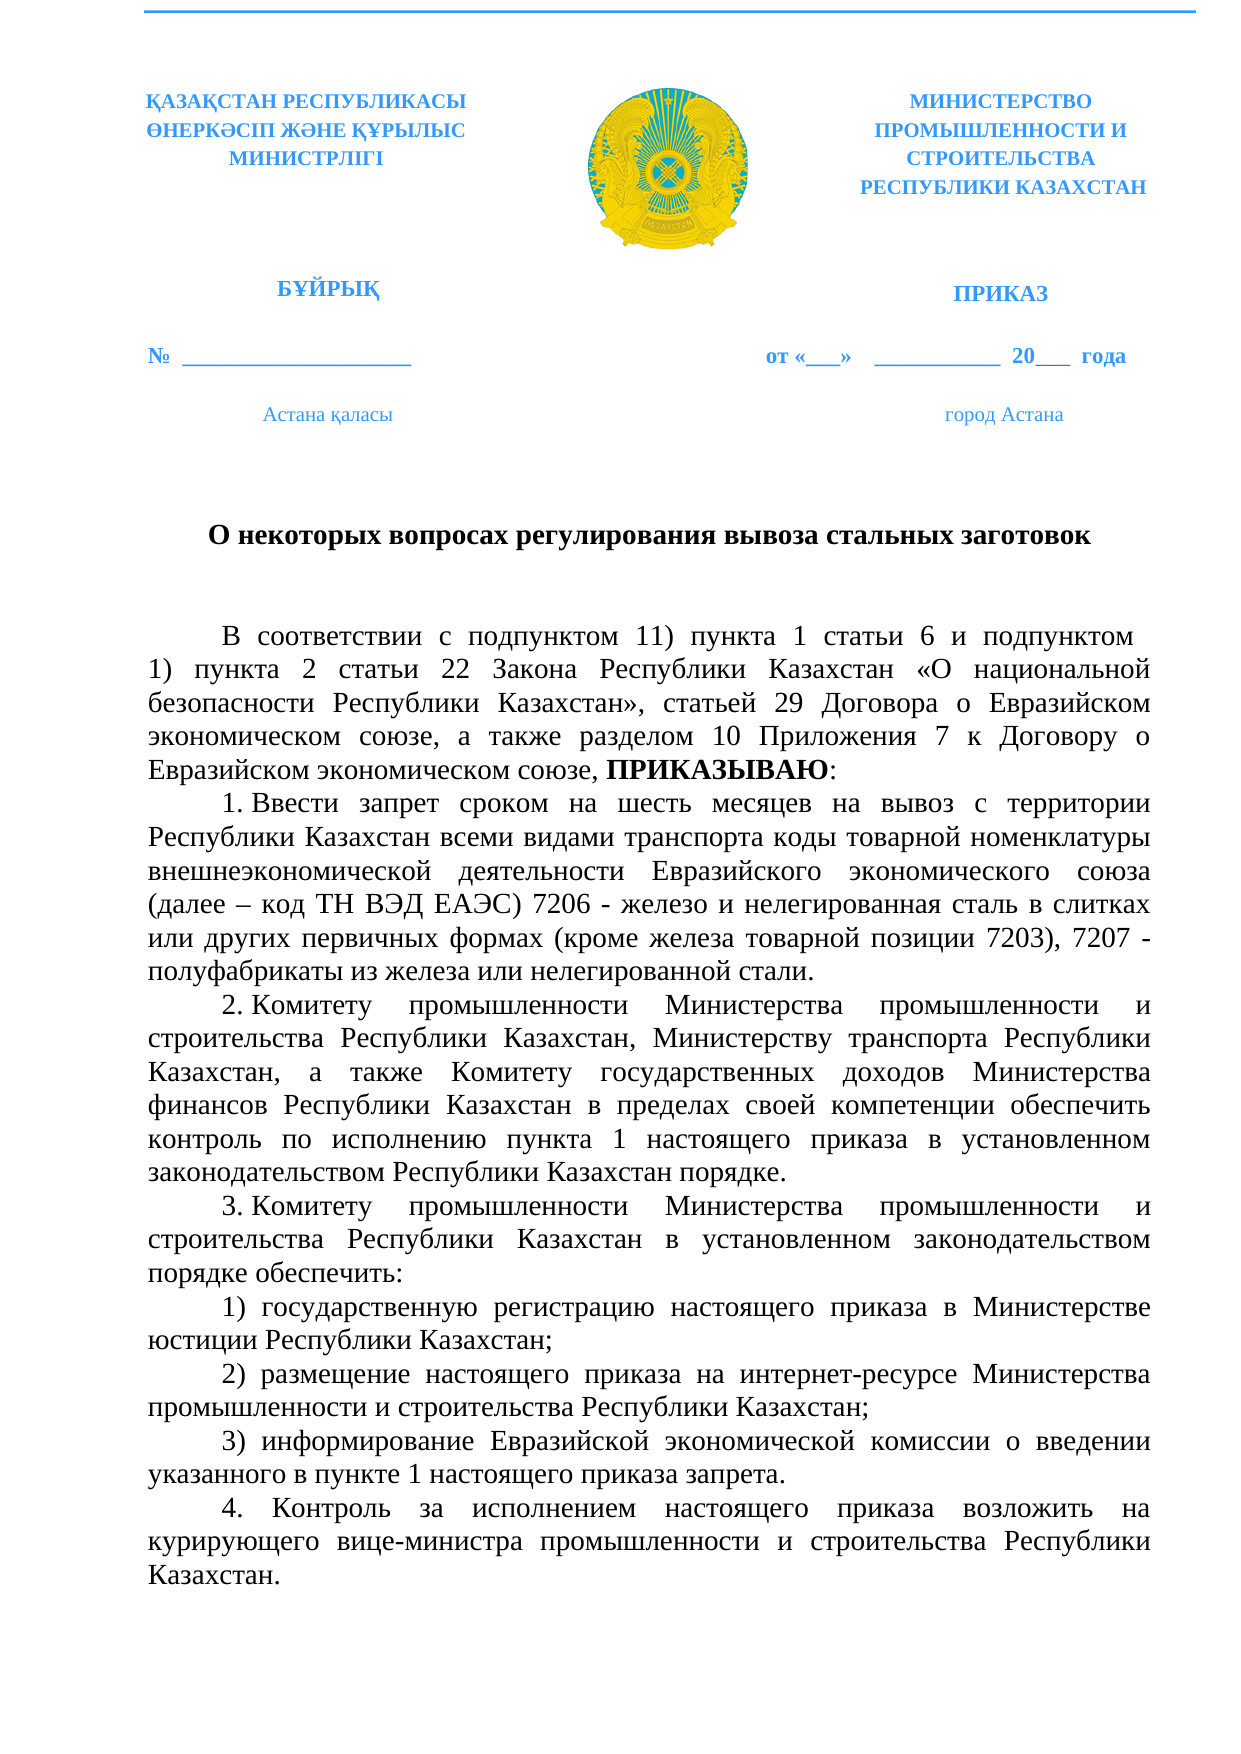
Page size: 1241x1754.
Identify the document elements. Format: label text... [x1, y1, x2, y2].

text 4. Контроль за исполнением настоящего приказа возложить на курирующего вице-министра промышленности и строительства Республики Казахстан. [148, 1490, 1152, 1591]
text О некоторых вопросах регулирования вывоза стальных заготовок [148, 517, 1152, 551]
text 3) информирование Евразийской экономической комиссии о введении указанного в пункте 1 настоящего приказа запрета. [148, 1423, 1152, 1490]
text В соответствии с подпунктом 11) пункта 1 статьи 6 и подпунктом 1) пункта 2 статьи 22 Закона Республики Казахстан «О национальной безопасности Республики Казахстан», статьей 29 Договора о Евразийском экономическом союзе, а также разделом 10 Приложения 7 к Договору о Евразийском экономическом союзе, ПРИКАЗЫВАЮ: [148, 618, 1152, 786]
text Астана қаласы город Астана [148, 402, 1152, 426]
list Ввести запрет сроком на шесть месяцев на вывоз с территории Республики Казахстан всеми видами транспорта коды товарной номенклатуры внешнеэкономической деятельности Евразийского экономического союза (далее – код ТН ВЭД ЕАЭС) 7206 - железо и нелегированная сталь в слитках или других первичных формах (кроме железа товарной позиции 7203), 7207 - полуфабрикаты из железа или нелегированной стали. [148, 786, 1152, 987]
text 2) размещение настоящего приказа на интернет-ресурсе Министерства промышленности и строительства Республики Казахстан; [148, 1356, 1152, 1423]
picture [588, 88, 748, 249]
text 1) государственную регистрацию настоящего приказа в Министерстве юстиции Республики Казахстан; [148, 1289, 1152, 1356]
list Комитету промышленности Министерства промышленности и строительства Республики Казахстан в установленном законодательством порядке обеспечить: [148, 1188, 1152, 1289]
list Комитету промышленности Министерства промышленности и строительства Республики Казахстан, Министерству транспорта Республики Казахстан, а также Комитету государственных доходов Министерства финансов Республики Казахстан в пределах своей компетенции обеспечить контроль по исполнению пункта 1 настоящего приказа в установленном законодательством Республики Казахстан порядке. [148, 987, 1152, 1188]
